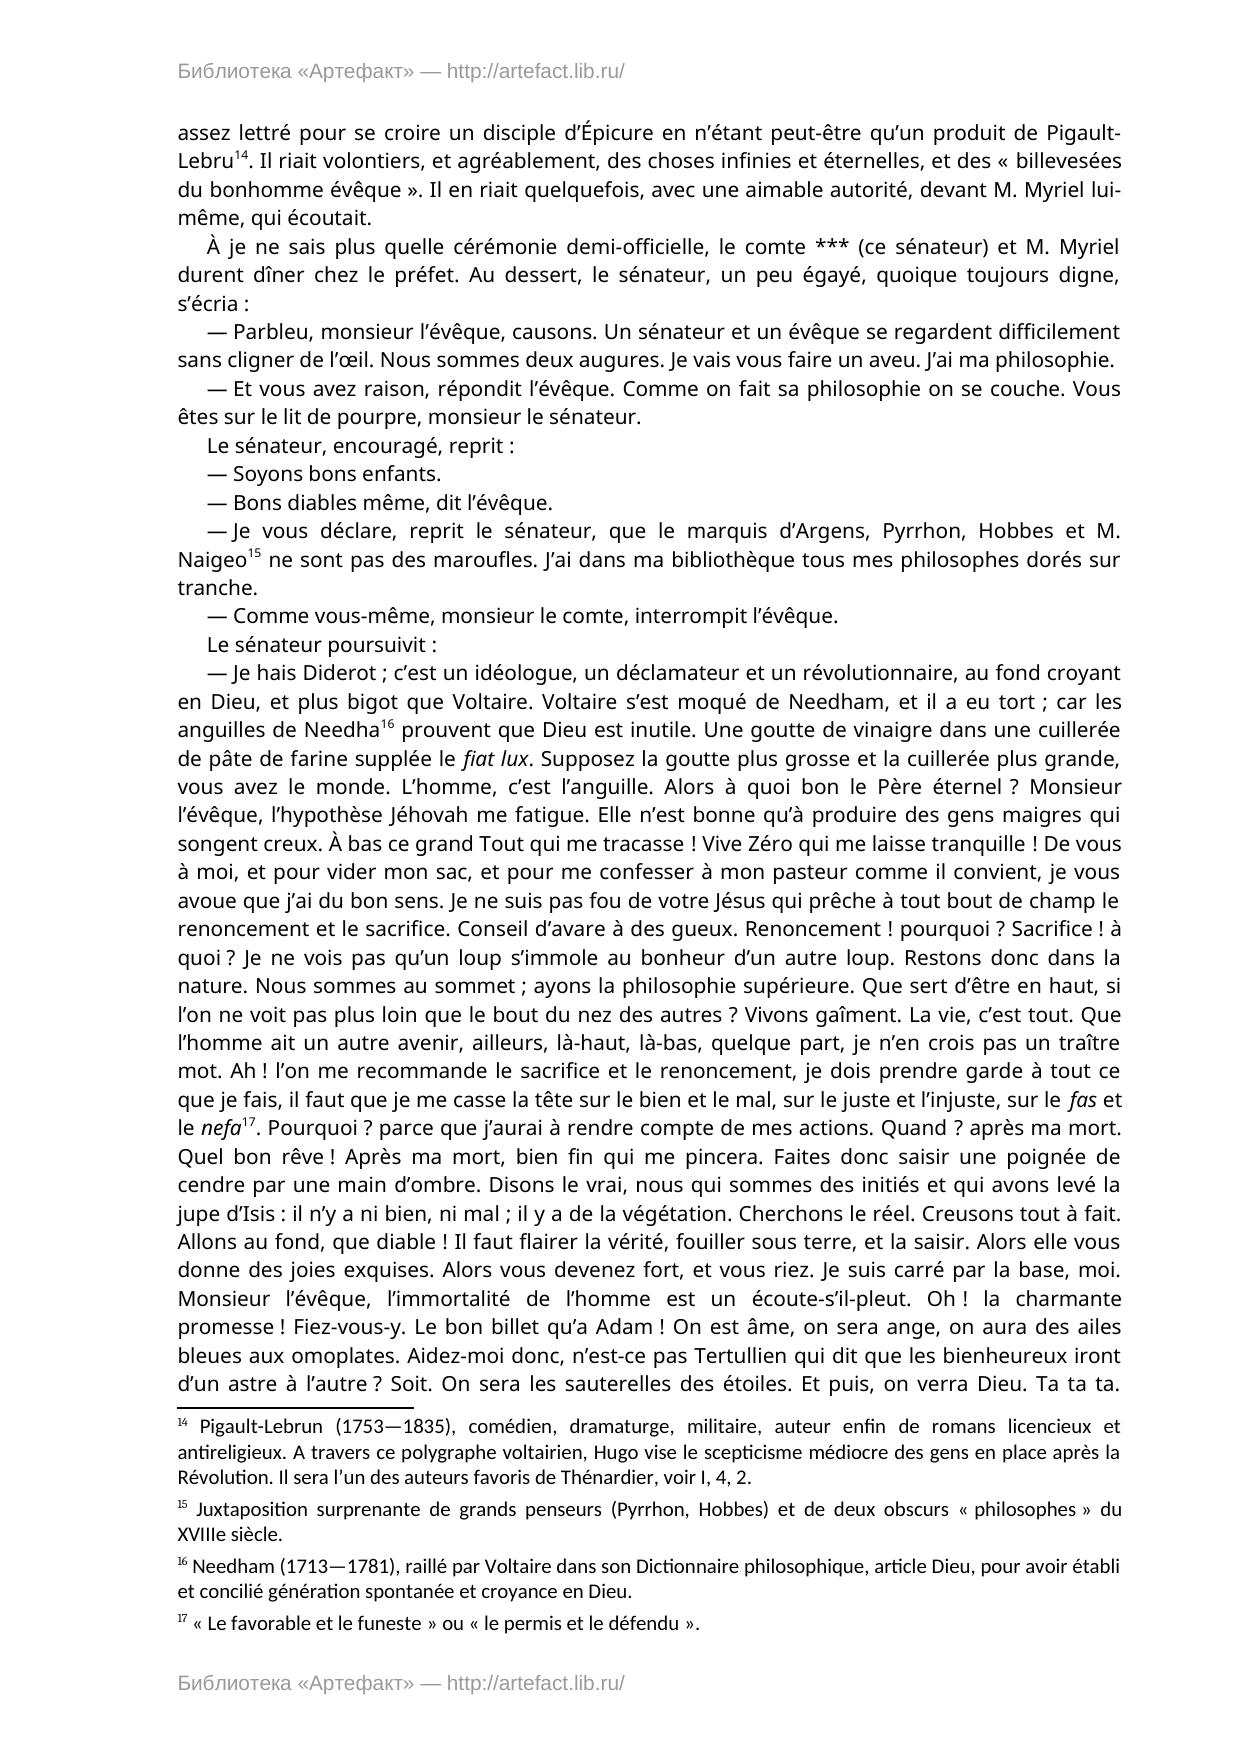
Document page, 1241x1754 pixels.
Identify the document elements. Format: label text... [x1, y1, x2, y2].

text — Parbleu, monsieur l’évêque, causons. Un sénateur et un évêque se regardent difficilement sans cligner de l’œil. Nous sommes deux augures. Je vais vous faire un aveu. J’ai ma philosophie. [177, 317, 1122, 374]
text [177, 658, 1122, 1398]
text — Et vous avez raison, répondit l’évêque. Comme on fait sa philosophie on se couche. Vous êtes sur le lit de pourpre, monsieur le sénateur. [177, 374, 1122, 431]
text Le sénateur poursuivit : [177, 630, 1122, 658]
text — Bons diables même, dit l’évêque. [177, 488, 1122, 516]
text Le sénateur, encouragé, reprit : [177, 431, 1122, 459]
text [177, 118, 1122, 232]
text À je ne sais plus quelle cérémonie demi-officielle, le comte *** (ce sénateur) et M. Myriel durent dîner chez le préfet. Au dessert, le sénateur, un peu égayé, quoique toujours digne, s’écria : [177, 232, 1122, 317]
text — Soyons bons enfants. [177, 459, 1122, 488]
text — Comme vous-même, monsieur le comte, interrompit l’évêque. [177, 602, 1122, 630]
text — Je vous déclare, reprit le sénateur, que le marquis d’Argens, Pyrrhon, Hobbes et M. Naigeo ne sont pas des maroufles. J’ai dans ma bibliothèque tous mes philosophes dorés sur tranche. [177, 516, 1122, 602]
